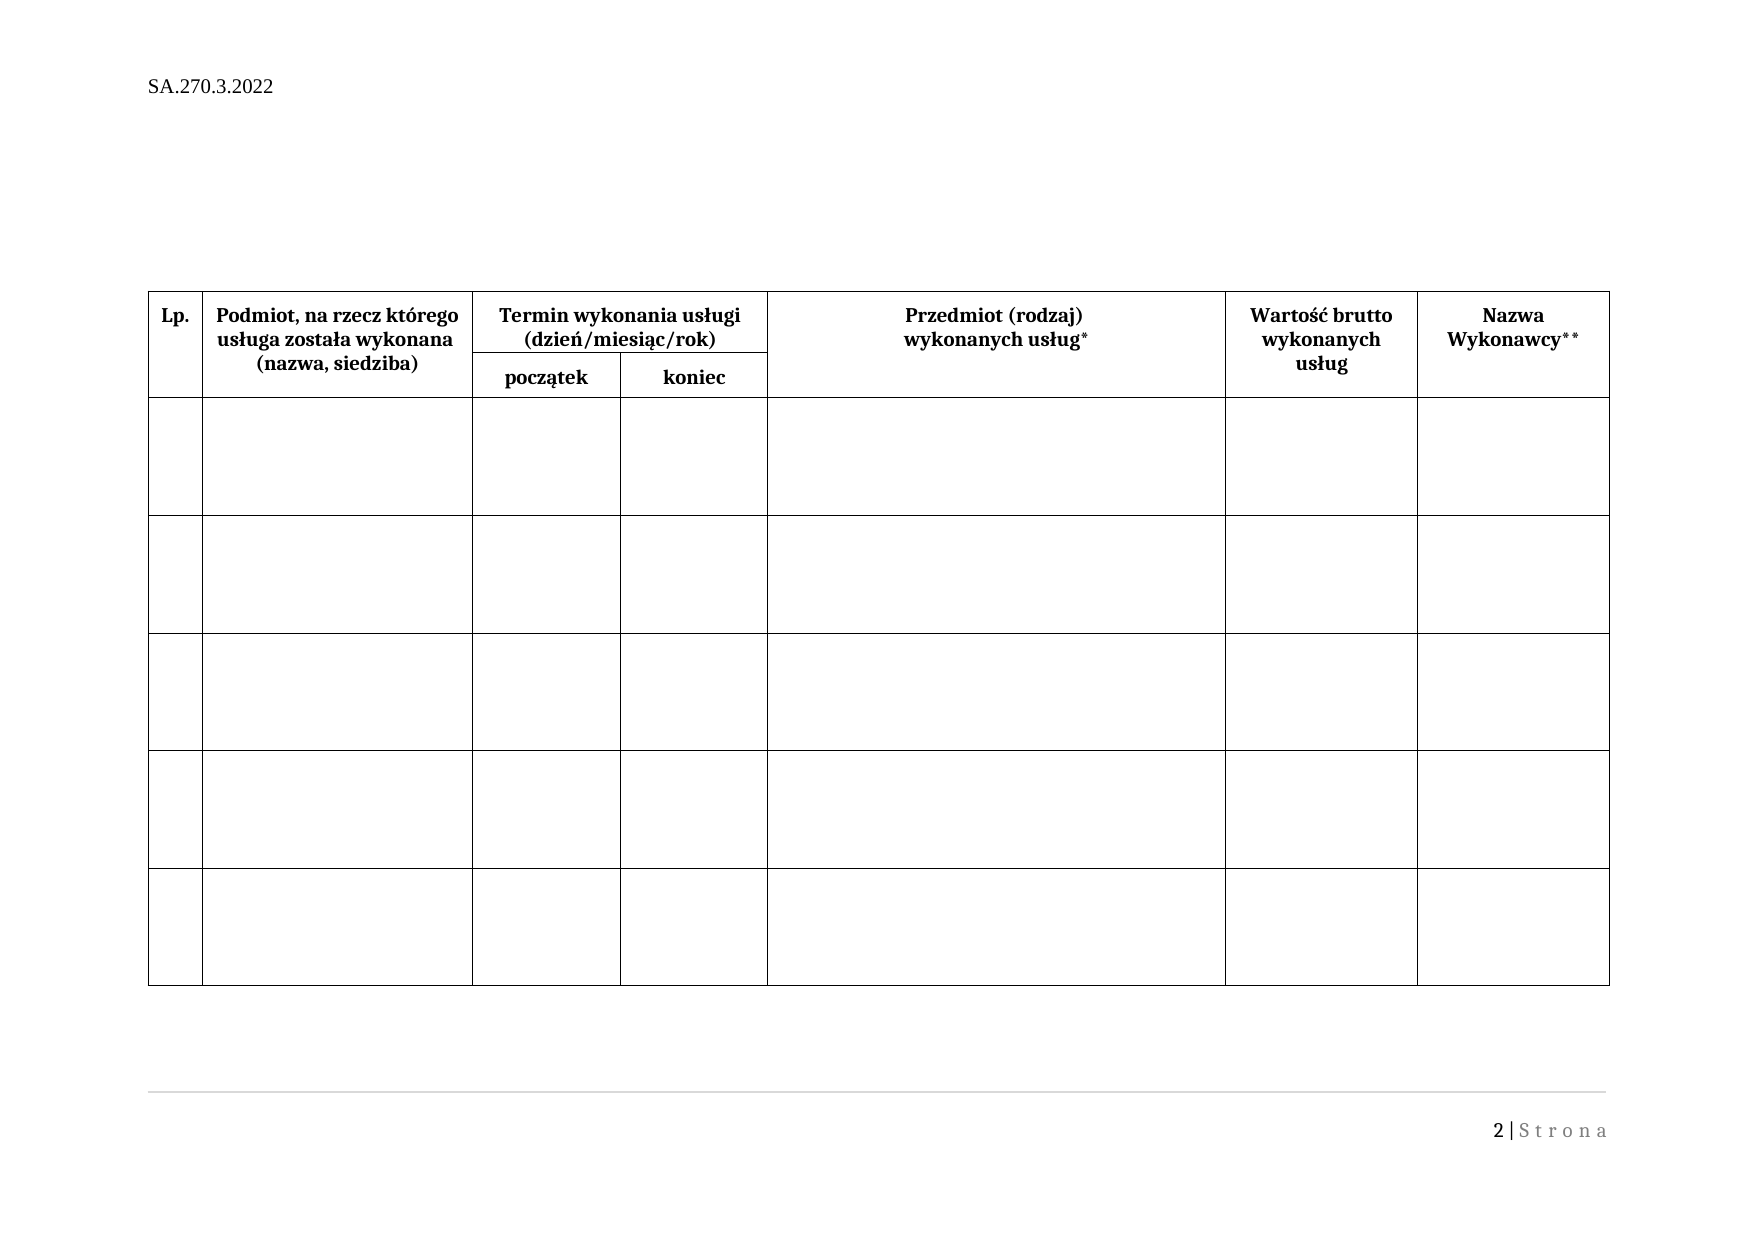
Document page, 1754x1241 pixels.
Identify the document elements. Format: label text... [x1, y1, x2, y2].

table_header Termin wykonania usługi (dzień/miesiąc/rok) [473, 292, 767, 352]
table_cell [1226, 634, 1417, 750]
table_cell [473, 869, 620, 985]
table_cell [1226, 398, 1417, 515]
table_cell [203, 751, 472, 868]
table_cell [768, 751, 1225, 868]
table_cell [149, 869, 202, 985]
table_cell [621, 516, 767, 632]
table_header Podmiot, na rzecz którego usługa została wykonana (nazwa, siedziba) [203, 292, 472, 397]
table_cell [203, 516, 472, 632]
table_cell początek [473, 353, 620, 397]
table_cell koniec [621, 353, 767, 397]
table_cell [203, 869, 472, 985]
table_cell [1226, 869, 1417, 985]
table_cell [149, 751, 202, 868]
table_cell [768, 398, 1225, 515]
table_cell [1418, 869, 1609, 985]
table_cell [1418, 634, 1609, 750]
table_cell [621, 398, 767, 515]
table_header Nazwa Wykonawcy** [1418, 292, 1609, 397]
table_cell [473, 751, 620, 868]
table_cell [473, 516, 620, 632]
table_cell [1226, 751, 1417, 868]
table_cell [203, 634, 472, 750]
table_cell [621, 869, 767, 985]
table_cell [621, 751, 767, 868]
table_cell [621, 634, 767, 750]
table_cell [203, 398, 472, 515]
table_cell [149, 398, 202, 515]
table_cell [149, 634, 202, 750]
table_cell [768, 869, 1225, 985]
table_header Wartość brutto wykonanych usług [1226, 292, 1417, 397]
table_cell [1418, 398, 1609, 515]
table_cell [473, 398, 620, 515]
table_cell [149, 516, 202, 632]
table_header Lp. [149, 292, 202, 397]
table_cell [1226, 516, 1417, 632]
table_cell [473, 634, 620, 750]
table_cell [1418, 751, 1609, 868]
table_cell [768, 516, 1225, 632]
table_header Przedmiot (rodzaj) wykonanych usług* [768, 292, 1225, 397]
table_cell [768, 634, 1225, 750]
table_cell [1418, 516, 1609, 632]
